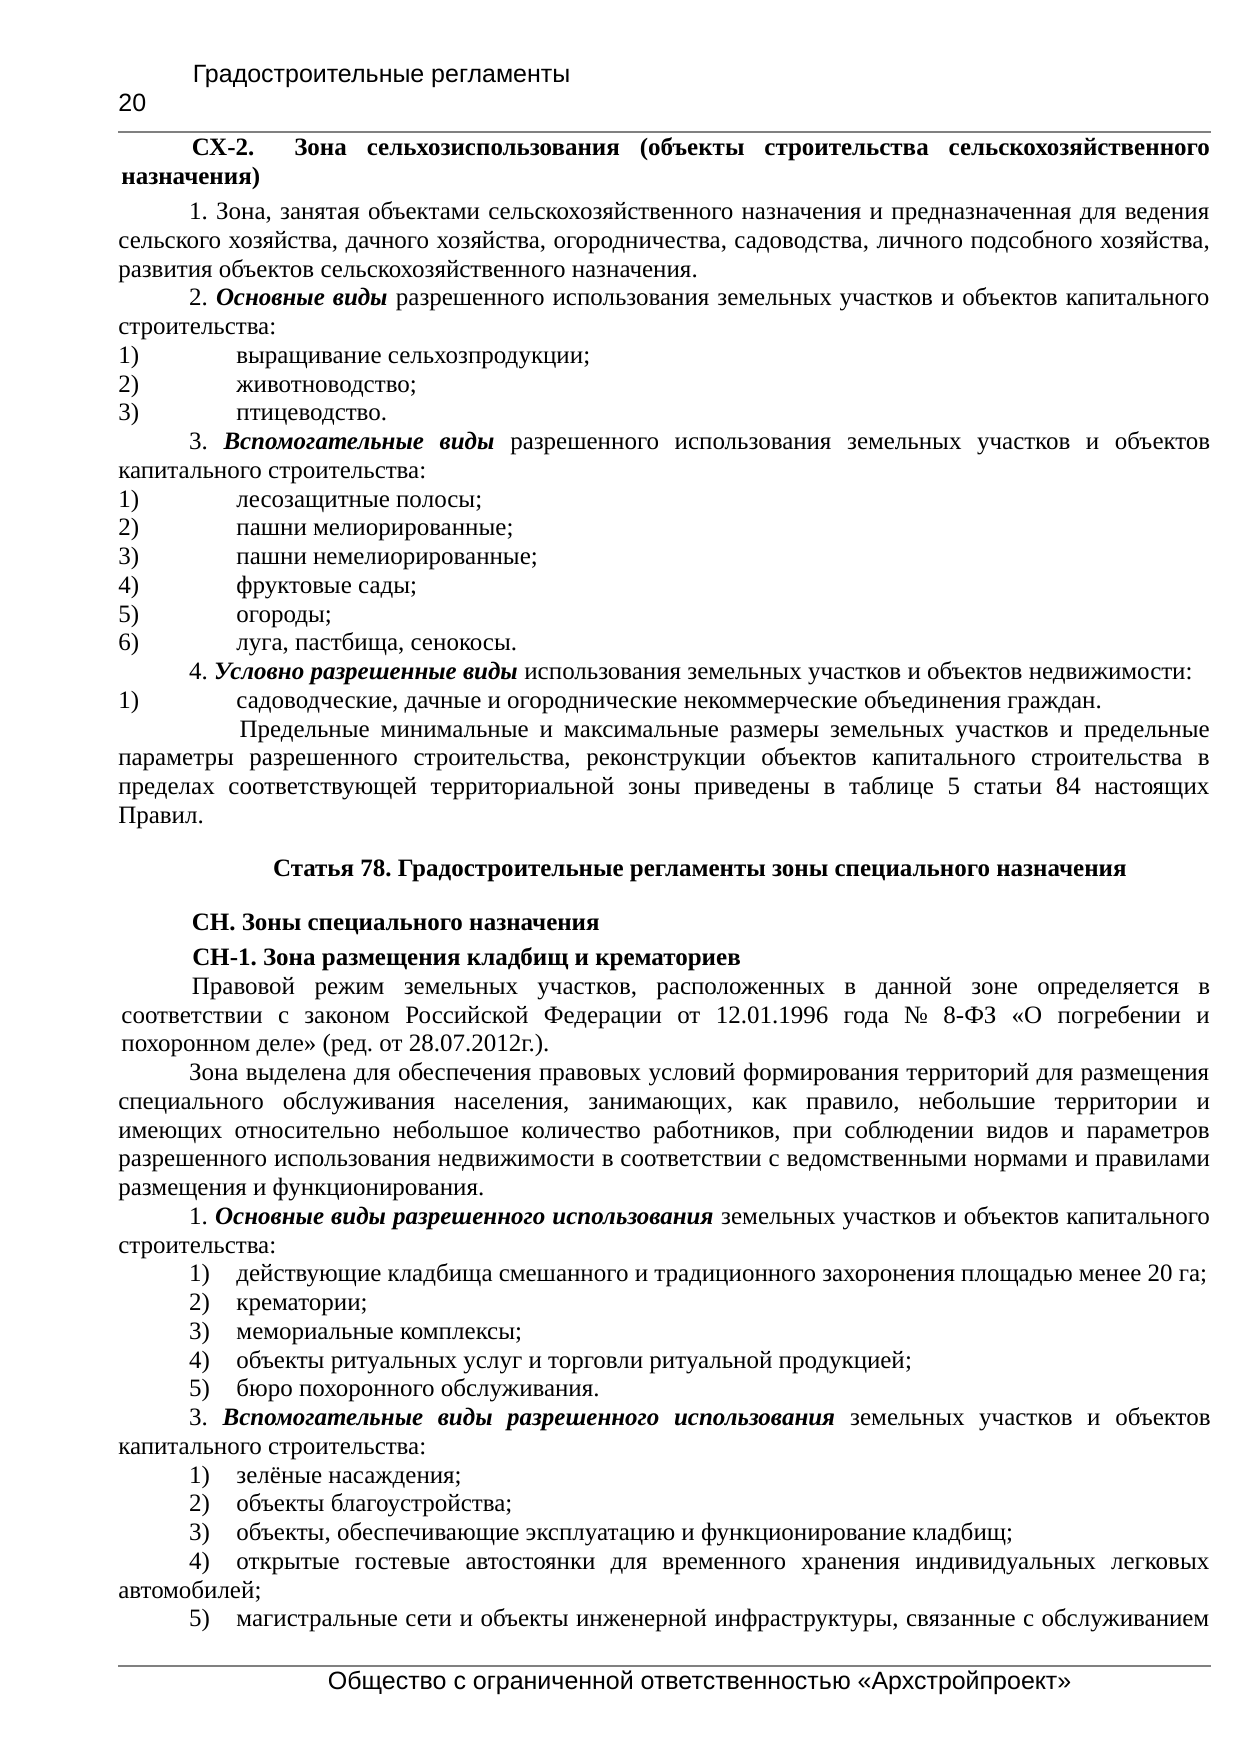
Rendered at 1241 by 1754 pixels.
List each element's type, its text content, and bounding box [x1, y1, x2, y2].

text 2. Основные виды разрешенного использования земельных участков и объектов капитального строительства: [118, 282, 1211, 340]
list пашни мелиорированные; [118, 512, 1211, 541]
text 1. Зона, занятая объектами сельскохозяйственного назначения и предназначенная для ведения сельского хозяйства, дачного хозяйства, огородничества, садоводства, личного подсобного хозяйства, развития объектов сельскохозяйственного назначения. [118, 196, 1211, 282]
list выращивание сельхозпродукции; [118, 340, 1211, 369]
text 3. Вспомогательные виды разрешенного использования земельных участков и объектов капитального строительства: [118, 426, 1211, 484]
subtitle Статья 78. Градостроительные регламенты зоны специального назначения [118, 853, 1211, 882]
list объекты, обеспечивающие эксплуатацию и функционирование кладбищ; [118, 1517, 1211, 1546]
list объекты благоустройства; [118, 1488, 1211, 1517]
text Зона выделена для обеспечения правовых условий формирования территорий для размещения специального обслуживания населения, занимающих, как правило, небольшие территории и имеющих относительно небольшое количество работников, при соблюдении видов и параметров разрешенного использования недвижимости в соответствии с ведомственными нормами и правилами размещения и функционирования. [118, 1057, 1211, 1201]
text Правовой режим земельных участков, расположенных в данной зоне определяется в соответствии с законом Российской Федерации от 12.01.1996 года № 8-ФЗ «О погребении и похоронном деле» (ред. от 28.07.2012г.). [121, 971, 1211, 1057]
subtitle СН. Зоны специального назначения [121, 907, 1211, 936]
text 1. Основные виды разрешенного использования земельных участков и объектов капитального строительства: [118, 1201, 1211, 1258]
list открытые гостевые автостоянки для временного хранения индивидуальных легковых автомобилей; [118, 1546, 1211, 1603]
list бюро похоронного обслуживания. [118, 1373, 1211, 1402]
list пашни немелиорированные; [118, 541, 1211, 570]
list крематории; [118, 1287, 1211, 1316]
list животноводство; [118, 369, 1211, 397]
list фруктовые сады; [118, 570, 1211, 599]
subtitle СН-1. Зона размещения кладбищ и крематориев [121, 942, 1211, 971]
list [118, 1603, 1211, 1632]
list огороды; [118, 599, 1211, 627]
list мемориальные комплексы; [118, 1316, 1211, 1345]
list зелёные насаждения; [118, 1460, 1211, 1488]
subtitle СХ-2. Зона сельхозиспользования (объекты строительства сельскохозяйственного назначения) [121, 133, 1211, 190]
text 3. Вспомогательные виды разрешенного использования земельных участков и объектов капитального строительства: [118, 1402, 1211, 1460]
text 4. Условно разрешенные виды использования земельных участков и объектов недвижимости: [118, 656, 1211, 685]
list объекты ритуальных услуг и торговли ритуальной продукцией; [118, 1345, 1211, 1373]
list птицеводство. [118, 397, 1211, 426]
list садоводческие, дачные и огороднические некоммерческие объединения граждан. [118, 685, 1211, 714]
list действующие кладбища смешанного и традиционного захоронения площадью менее 20 га; [118, 1258, 1211, 1287]
list луга, пастбища, сенокосы. [118, 627, 1211, 656]
list лесозащитные полосы; [118, 484, 1211, 512]
text Предельные минимальные и максимальные размеры земельных участков и предельные параметры разрешенного строительства, реконструкции объектов капитального строительства в пределах соответствующей территориальной зоны приведены в таблице 5 статьи 84 настоящих Правил. [118, 714, 1211, 829]
